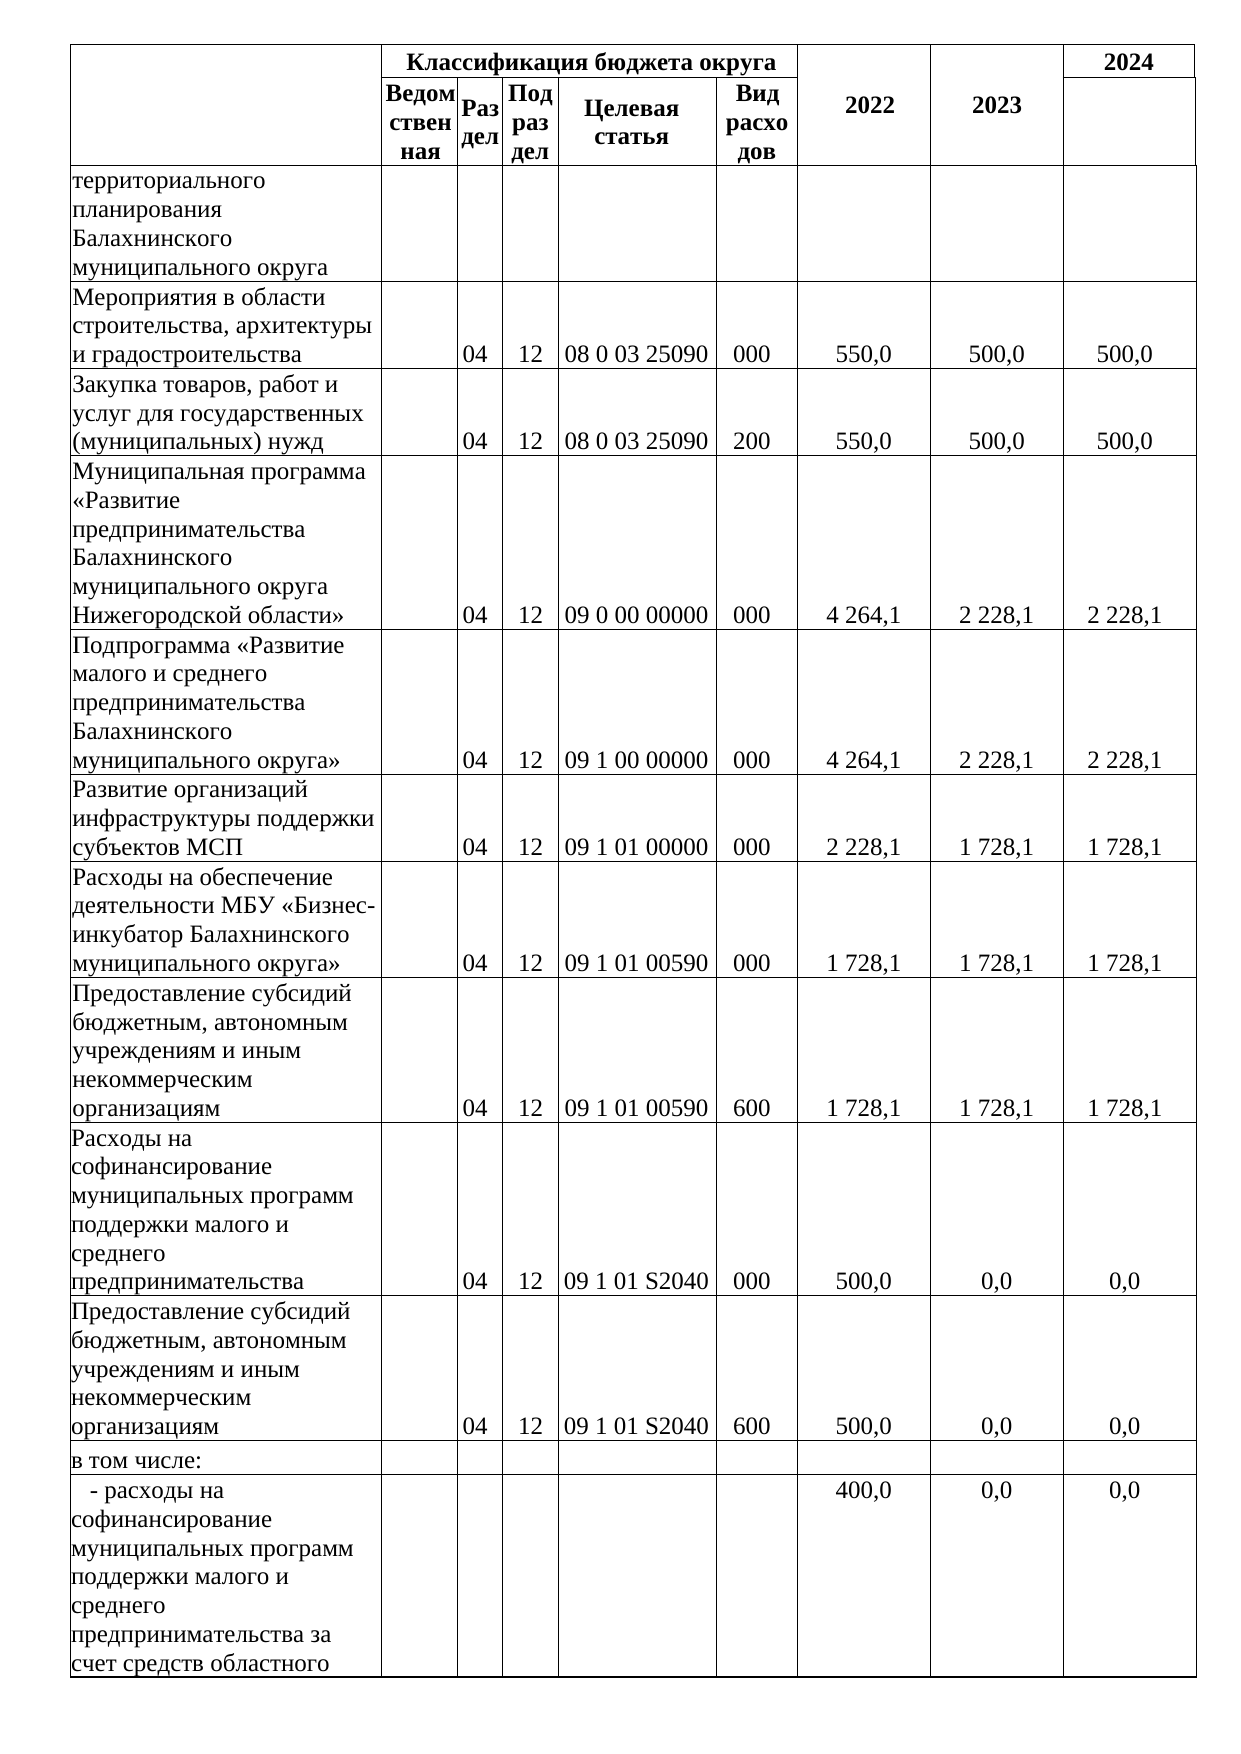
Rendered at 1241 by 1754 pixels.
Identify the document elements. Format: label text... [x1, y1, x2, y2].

table_header [71, 45, 381, 164]
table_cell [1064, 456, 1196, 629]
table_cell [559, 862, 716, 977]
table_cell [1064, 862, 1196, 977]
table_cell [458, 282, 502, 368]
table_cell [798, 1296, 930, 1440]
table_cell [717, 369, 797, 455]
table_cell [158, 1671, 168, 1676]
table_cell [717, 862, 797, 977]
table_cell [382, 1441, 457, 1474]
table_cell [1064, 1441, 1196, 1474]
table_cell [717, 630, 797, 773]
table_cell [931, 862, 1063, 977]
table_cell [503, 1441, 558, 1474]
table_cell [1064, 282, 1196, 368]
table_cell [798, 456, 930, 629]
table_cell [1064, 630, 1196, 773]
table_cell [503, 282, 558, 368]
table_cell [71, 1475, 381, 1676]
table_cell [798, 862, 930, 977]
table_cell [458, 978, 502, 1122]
table_header Классификация бюджета округа [382, 45, 797, 77]
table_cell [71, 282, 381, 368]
table_cell Раз дел [458, 78, 502, 164]
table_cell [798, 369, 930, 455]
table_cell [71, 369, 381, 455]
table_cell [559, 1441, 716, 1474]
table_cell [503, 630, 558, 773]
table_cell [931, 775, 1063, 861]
table_header 2022 [798, 45, 930, 164]
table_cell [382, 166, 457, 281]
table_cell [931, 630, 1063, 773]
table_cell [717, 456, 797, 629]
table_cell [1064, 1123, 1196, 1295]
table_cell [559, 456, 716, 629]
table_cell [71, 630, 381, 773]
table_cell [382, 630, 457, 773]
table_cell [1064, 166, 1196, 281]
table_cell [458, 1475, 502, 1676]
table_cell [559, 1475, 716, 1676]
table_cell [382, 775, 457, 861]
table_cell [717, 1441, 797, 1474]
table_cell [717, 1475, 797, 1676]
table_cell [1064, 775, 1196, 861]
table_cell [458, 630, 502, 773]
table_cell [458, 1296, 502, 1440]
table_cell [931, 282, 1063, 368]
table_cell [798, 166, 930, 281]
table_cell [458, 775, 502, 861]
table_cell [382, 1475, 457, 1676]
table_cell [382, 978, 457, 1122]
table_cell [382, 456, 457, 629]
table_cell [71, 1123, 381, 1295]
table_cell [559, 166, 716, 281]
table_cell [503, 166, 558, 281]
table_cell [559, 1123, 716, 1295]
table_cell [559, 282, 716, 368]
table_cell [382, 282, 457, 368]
table_cell Вид расхо дов [717, 78, 797, 164]
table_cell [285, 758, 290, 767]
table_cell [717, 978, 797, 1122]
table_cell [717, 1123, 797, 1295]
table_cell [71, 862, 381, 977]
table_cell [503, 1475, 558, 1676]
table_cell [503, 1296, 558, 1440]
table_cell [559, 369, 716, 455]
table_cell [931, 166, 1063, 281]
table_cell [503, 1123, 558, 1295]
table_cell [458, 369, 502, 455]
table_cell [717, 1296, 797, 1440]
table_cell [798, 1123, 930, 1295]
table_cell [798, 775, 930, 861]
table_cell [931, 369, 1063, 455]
table_cell Целевая статья [559, 78, 716, 164]
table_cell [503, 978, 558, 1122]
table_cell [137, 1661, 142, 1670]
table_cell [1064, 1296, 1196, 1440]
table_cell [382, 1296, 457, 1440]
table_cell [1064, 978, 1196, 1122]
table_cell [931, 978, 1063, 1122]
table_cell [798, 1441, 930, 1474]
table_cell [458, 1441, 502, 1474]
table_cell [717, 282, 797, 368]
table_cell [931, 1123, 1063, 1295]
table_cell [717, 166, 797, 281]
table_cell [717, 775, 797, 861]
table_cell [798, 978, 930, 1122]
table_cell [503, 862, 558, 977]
table_header 2023 [931, 45, 1063, 164]
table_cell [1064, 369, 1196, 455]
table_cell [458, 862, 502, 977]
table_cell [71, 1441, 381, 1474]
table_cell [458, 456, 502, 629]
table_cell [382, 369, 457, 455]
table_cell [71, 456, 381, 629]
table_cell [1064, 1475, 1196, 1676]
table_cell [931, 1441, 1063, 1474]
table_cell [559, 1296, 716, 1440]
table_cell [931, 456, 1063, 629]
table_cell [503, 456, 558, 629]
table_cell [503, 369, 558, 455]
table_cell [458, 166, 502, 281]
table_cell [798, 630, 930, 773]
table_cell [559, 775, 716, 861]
table_cell Ведом ствен ная [382, 78, 457, 164]
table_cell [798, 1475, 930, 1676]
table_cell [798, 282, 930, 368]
table_cell Под раз дел [503, 78, 558, 164]
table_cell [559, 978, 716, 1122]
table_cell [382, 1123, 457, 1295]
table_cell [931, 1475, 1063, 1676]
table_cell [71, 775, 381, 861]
table_cell [1064, 78, 1195, 164]
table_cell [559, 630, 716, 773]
table_header 2024 [1064, 45, 1194, 77]
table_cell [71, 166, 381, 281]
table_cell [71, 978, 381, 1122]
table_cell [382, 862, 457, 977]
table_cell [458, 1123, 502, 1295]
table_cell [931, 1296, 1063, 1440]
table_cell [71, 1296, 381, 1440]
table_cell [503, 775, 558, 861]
